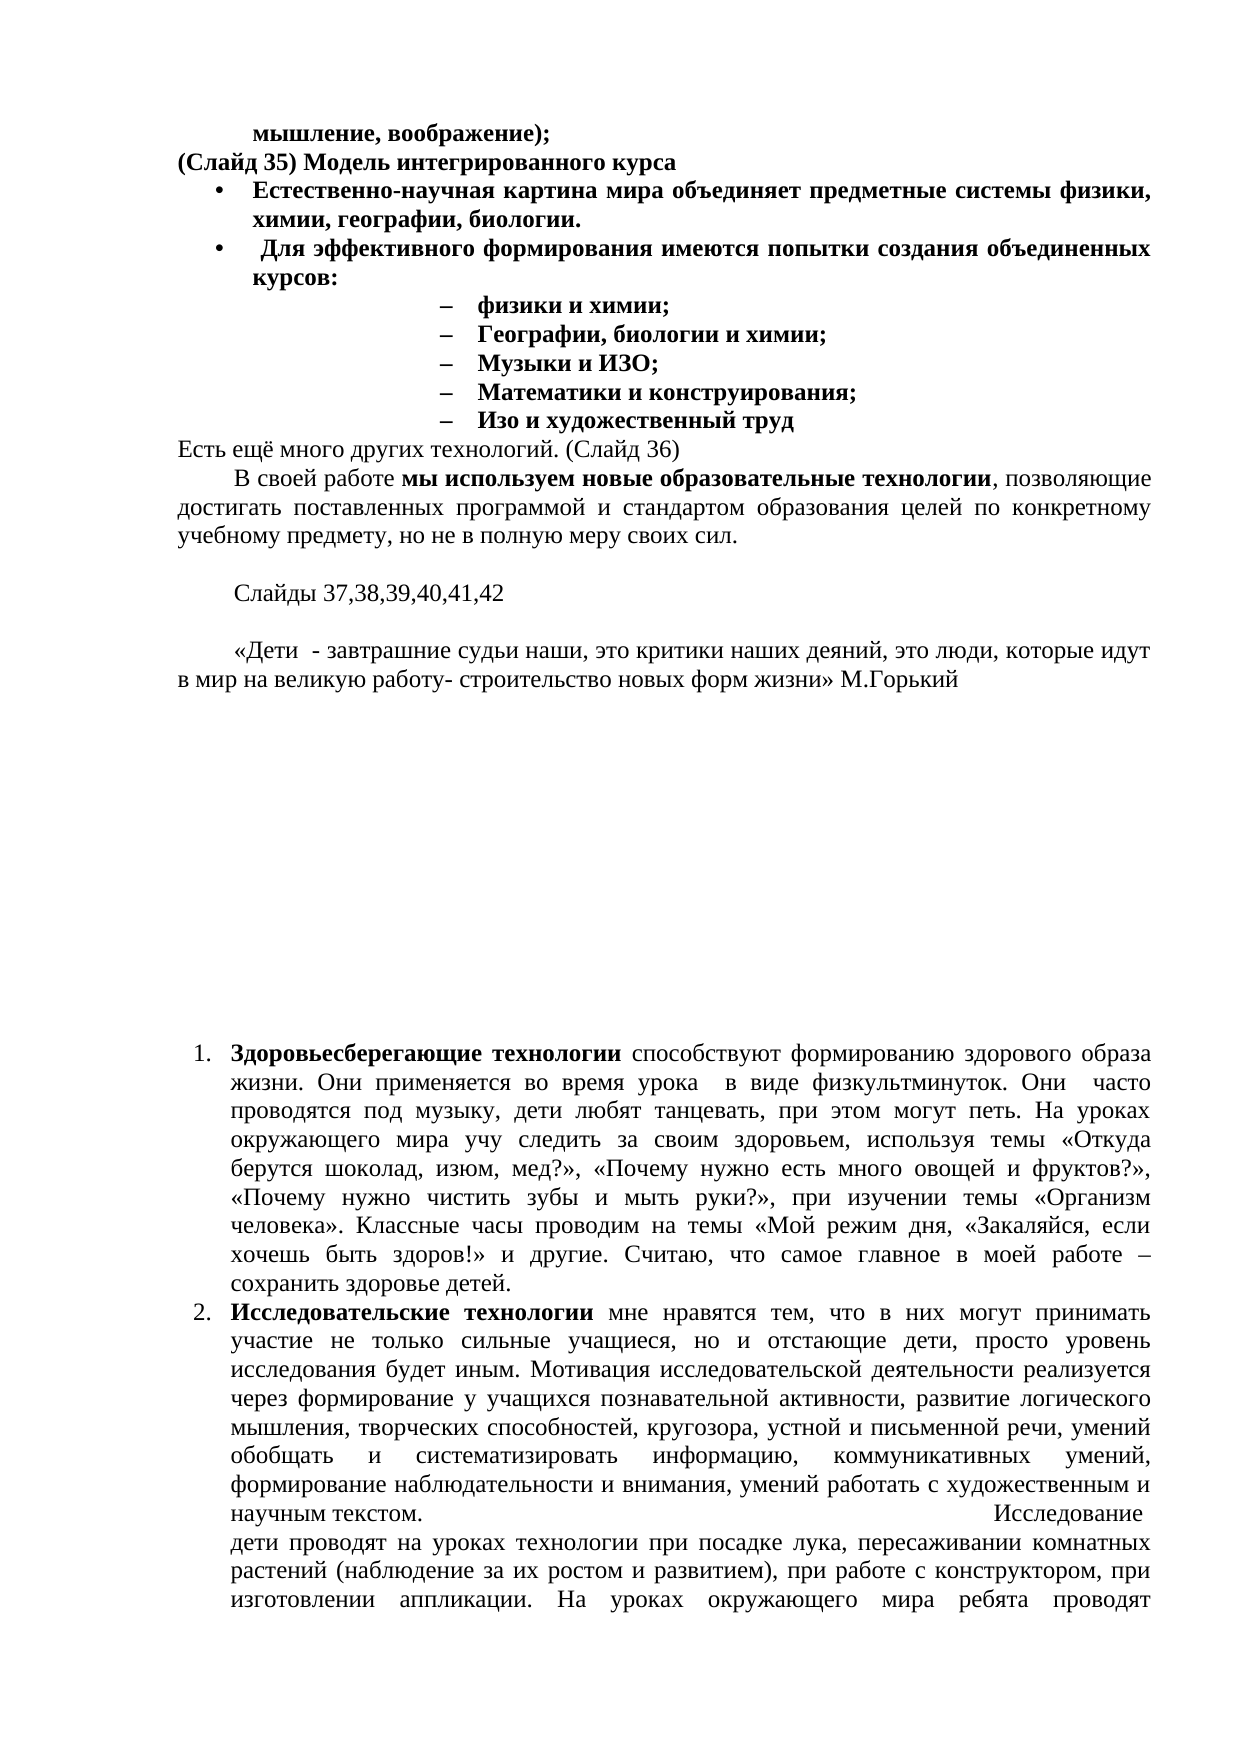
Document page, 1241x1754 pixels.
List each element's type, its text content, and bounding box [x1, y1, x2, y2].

list Географии, биологии и химии; [440, 319, 1152, 348]
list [193, 1297, 1152, 1613]
list Музыки и ИЗО; [440, 348, 1152, 377]
list Здоровьесберегающие технологии способствуют формированию здорового образа жизни. Они применяется во время урока в виде физкультминуток. Они часто проводятся под музыку, дети любят танцевать, при этом могут петь. На уроках окружающего мира учу следить за своим здоровьем, используя темы «Откуда берутся шоколад, изюм, мед?», «Почему нужно есть много овощей и фруктов?», «Почему нужно чистить зубы и мыть руки?», при изучении темы «Организм человека». Классные часы проводим на темы «Мой режим дня, «Закаляйся, если хочешь быть здоров!» и другие. Считаю, что самое главное в моей работе – сохранить здоровье детей. [193, 1038, 1152, 1297]
list Для эффективного формирования имеются попытки создания объединенных курсов: [215, 233, 1152, 291]
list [215, 118, 1152, 147]
text «Дети - завтрашние судьи наши, это критики наших деяний, это люди, которые идут в мир на великую работу- строительство новых форм жизни» М.Горький [177, 636, 1152, 693]
list Естественно-научная картина мира объединяет предметные системы физики, химии, географии, биологии. [215, 176, 1152, 233]
text Есть ещё много других технологий. (Слайд 36) [177, 434, 1152, 463]
text В своей работе мы используем новые образовательные технологии, позволяющие достигать поставленных программой и стандартом образования целей по конкретному учебному предмету, но не в полную меру своих сил. [177, 463, 1152, 549]
text (Слайд 35) Модель интегрированного курса [177, 147, 1152, 176]
list Изо и художественный труд [440, 406, 1152, 434]
text Слайды 37,38,39,40,41,42 [177, 578, 1152, 607]
list Математики и конструирования; [440, 377, 1152, 406]
list физики и химии; [440, 291, 1152, 319]
